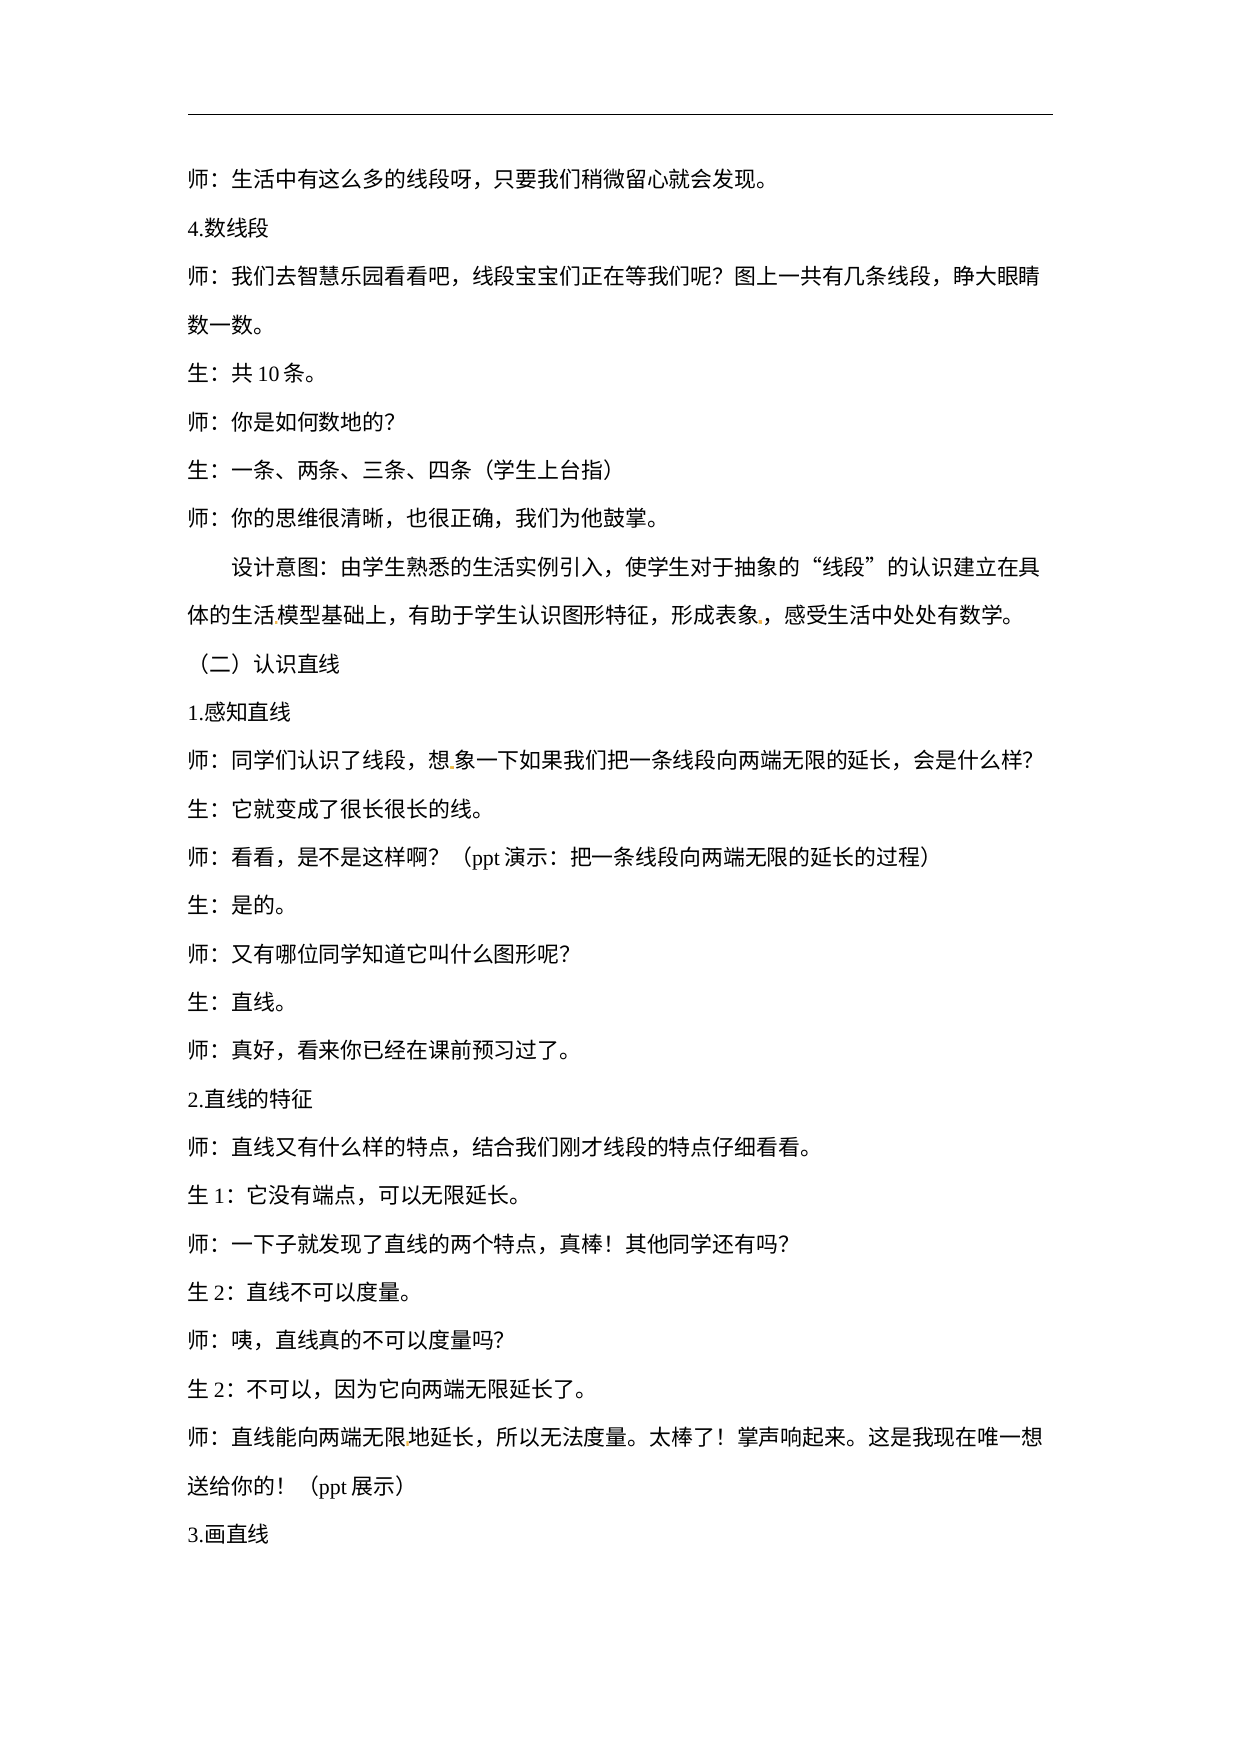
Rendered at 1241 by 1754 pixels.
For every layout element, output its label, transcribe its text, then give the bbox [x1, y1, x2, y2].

text 师：真好，看来你已经在课前预习过了。 [187, 1033, 1053, 1065]
text 1.感知直线 [187, 694, 1053, 727]
text 师：看看，是不是这样啊？（ppt演示：把一条线段向两端无限的延长的过程） [187, 839, 1053, 872]
text 师：直线又有什么样的特点，结合我们刚才线段的特点仔细看看。 [187, 1129, 1053, 1162]
text 生：它就变成了很长很长的线。 [187, 791, 1053, 824]
text 师：一下子就发现了直线的两个特点，真棒！其他同学还有吗？ [187, 1226, 1053, 1259]
text 师：生活中有这么多的线段呀，只要我们稍微留心就会发现。 [187, 162, 1053, 194]
text 2.直线的特征 [187, 1081, 1053, 1114]
text 师：又有哪位同学知道它叫什么图形呢？ [187, 936, 1053, 969]
text 师：你是如何数地的？ [187, 404, 1053, 437]
text 师：直线能向两端无限地延长，所以无法度量。太棒了！掌声响起来。这是我现在唯一想送给你的！（ppt展示）[来源:学.科.网Z.X.X.K] [187, 1419, 1053, 1501]
text 生：共10条。 [187, 356, 1053, 388]
text 设计意图：由学生熟悉的生活实例引入，使学生对于抽象的“线段”的认识建立在具体的生活模型基础上，有助于学生认识图形特征，形成表象，感受生活中处处有数学。 [187, 549, 1053, 630]
text 师：同学们认识了线段，想象一下如果我们把一条线段向两端无限的延长，会是什么样？ [187, 743, 1053, 775]
text 生2：不可以，因为它向两端无限延长了。 [187, 1371, 1053, 1404]
text 师：你的思维很清晰，也很正确，我们为他鼓掌。 [187, 501, 1053, 533]
text 生：一条、两条、三条、四条（学生上台指） [187, 452, 1053, 485]
text 生：是的。 [187, 888, 1053, 920]
text 生2：直线不可以度量。 [187, 1274, 1053, 1307]
text 生1：它没有端点，可以无限延长。 [187, 1178, 1053, 1210]
text （二）认识直线 [187, 646, 1053, 679]
text 3.画直线 [187, 1517, 1053, 1549]
text 生：直线。 [187, 984, 1053, 1017]
text 师：咦，直线真的不可以度量吗？ [187, 1323, 1053, 1355]
text 师：我们去智慧乐园看看吧，线段宝宝们正在等我们呢？图上一共有几条线段，睁大眼睛数一数。 [187, 259, 1053, 340]
text 4.数线段 [187, 210, 1053, 243]
